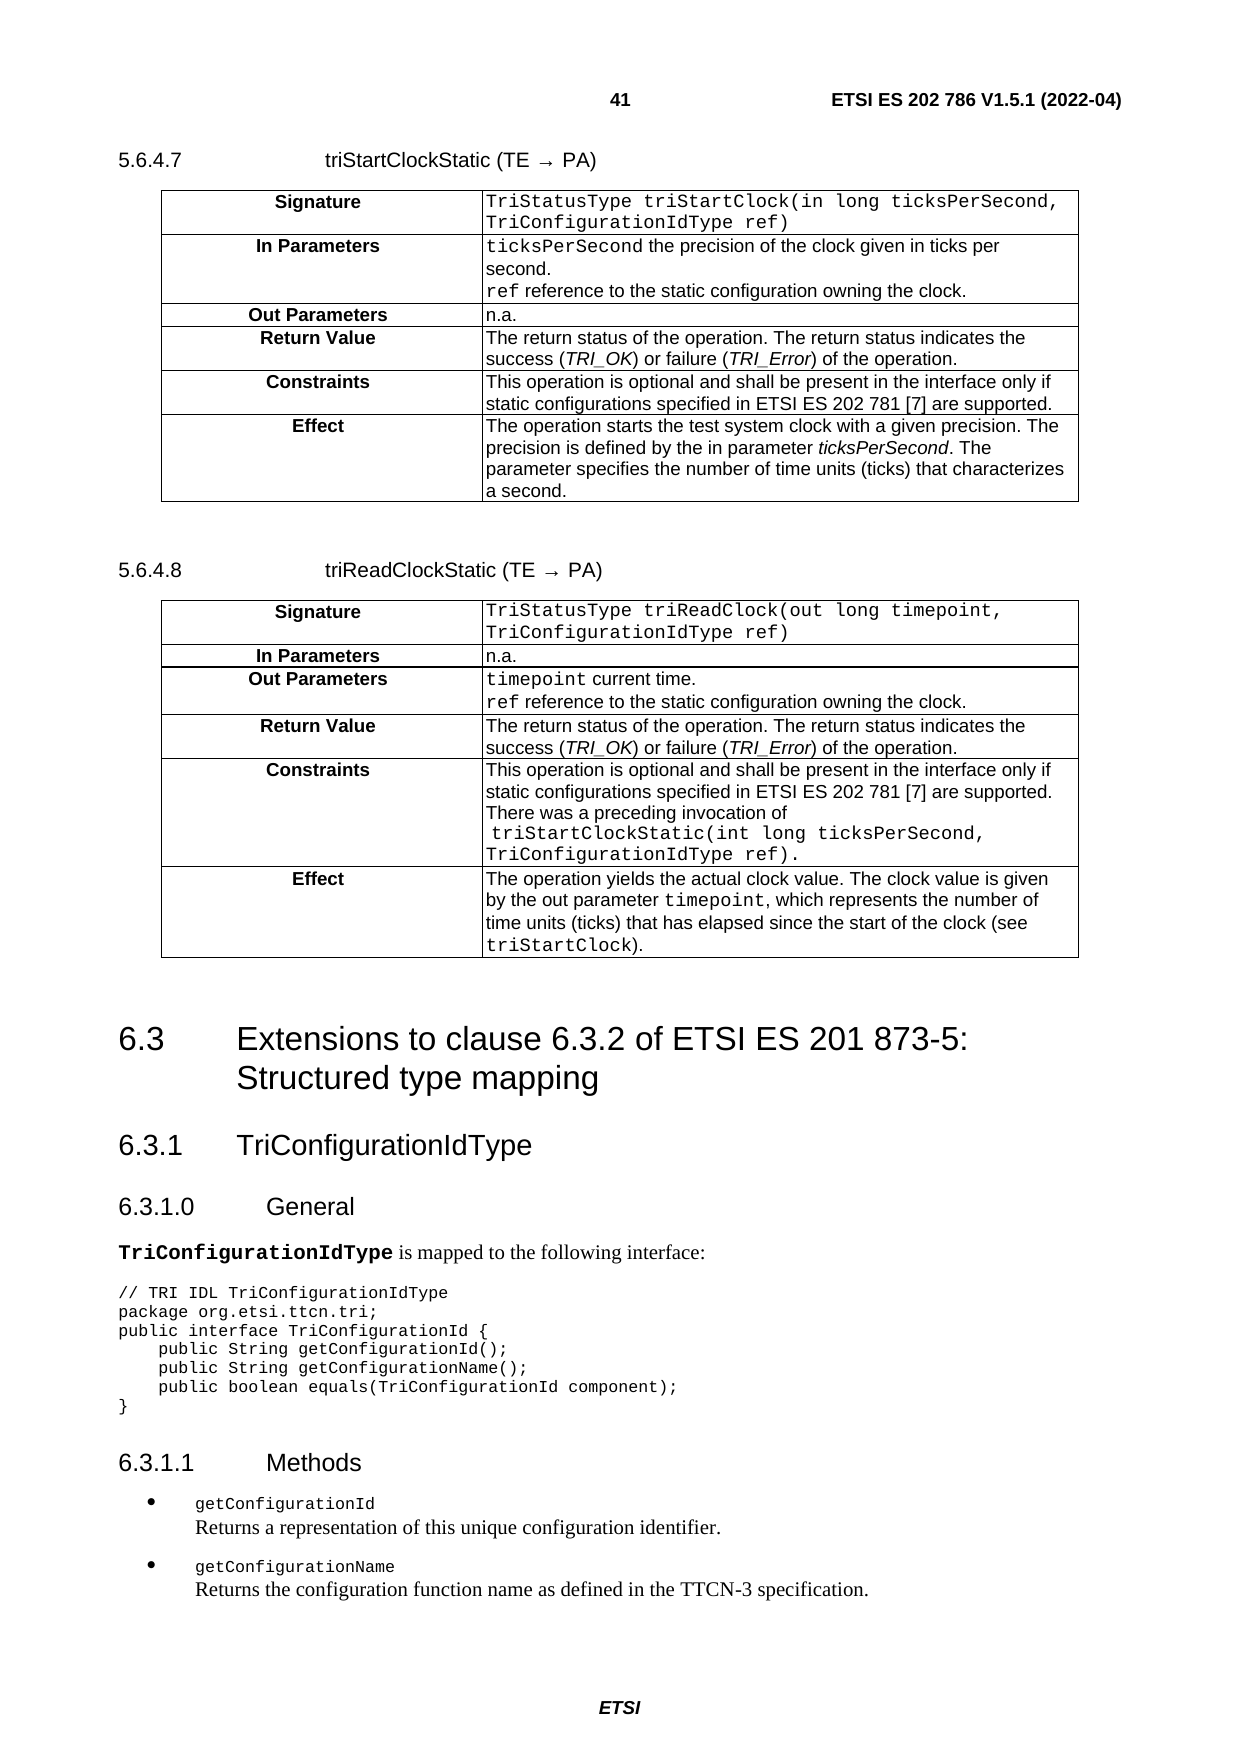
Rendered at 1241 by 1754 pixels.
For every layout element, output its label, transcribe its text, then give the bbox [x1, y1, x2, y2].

table_cell Constraints [162, 371, 482, 414]
table_cell This operation is optional and shall be present in the interface only if static configurations specified in ETSI ES 202 781 [7] are supported. There was a preceding invocation of triStartClockStatic(int long ticksPerSecond, TriConfigurationIdType ref). [483, 759, 1078, 866]
table_cell In Parameters [162, 645, 482, 666]
table_cell ticksPerSecond the precision of the clock given in ticks per second. ref reference to the static configuration owning the clock. [483, 235, 1078, 303]
table_cell Effect [162, 867, 482, 957]
table_cell timepoint current time. ref reference to the static configuration owning the clock. [483, 668, 1078, 714]
text getConfigurationId Returns a representation of this unique configuration identifier. [148, 1495, 1122, 1539]
text public interface TriConfigurationId { [118, 1322, 1122, 1341]
text 5.6.4.8 triReadClockStatic (TE → PA) [118, 557, 1122, 581]
text public String getConfigurationName(); [118, 1360, 1122, 1379]
table_cell The operation starts the test system clock with a given precision. The precision is defined by the in parameter ticksPerSecond. The parameter specifies the number of time units (ticks) that characterizes a second. [483, 415, 1078, 501]
text getConfigurationName Returns the configuration function name as defined in the TTCN-3 specification. [148, 1557, 1122, 1601]
text } [118, 1397, 1122, 1416]
table_header Signature [162, 601, 482, 644]
text TriConfigurationIdType is mapped to the following interface: [118, 1240, 1122, 1266]
table_header TriStatusType triReadClock(out long timepoint, TriConfigurationIdType ref) [483, 601, 1078, 644]
table_cell n.a. [483, 304, 1078, 326]
table_cell Out Parameters [162, 304, 482, 326]
text // TRI IDL TriConfigurationIdType [118, 1284, 1122, 1303]
table_cell This operation is optional and shall be present in the interface only if static configurations specified in ETSI ES 202 781 [7] are supported. [483, 371, 1078, 414]
table_cell n.a. [483, 645, 1078, 666]
table_cell The return status of the operation. The return status indicates the success (TRI_OK) or failure (TRI_Error) of the operation. [483, 715, 1078, 758]
text public boolean equals(TriConfigurationId component); [118, 1379, 1122, 1397]
table_cell In Parameters [162, 235, 482, 303]
table_cell Return Value [162, 715, 482, 758]
text public String getConfigurationId(); [118, 1341, 1122, 1360]
subtitle 6.3.1.0 General [118, 1192, 1122, 1221]
table_header Signature [162, 191, 482, 234]
table_cell Return Value [162, 327, 482, 370]
table_header TriStatusType triStartClock(in long ticksPerSecond, TriConfigurationIdType ref) [483, 191, 1078, 234]
table_cell Effect [162, 415, 482, 501]
table_cell Out Parameters [162, 668, 482, 714]
subtitle 6.3.1 TriConfigurationIdType [118, 1128, 1122, 1161]
subtitle 6.3 Extensions to clause 6.3.2 of ETSI ES 201 873-5: Structured type mapping [118, 1019, 1122, 1096]
text 5.6.4.7 triStartClockStatic (TE → PA) [118, 148, 1122, 172]
text package org.etsi.ttcn.tri; [118, 1303, 1122, 1322]
table_cell Constraints [162, 759, 482, 866]
table_cell The return status of the operation. The return status indicates the success (TRI_OK) or failure (TRI_Error) of the operation. [483, 327, 1078, 370]
table_cell The operation yields the actual clock value. The clock value is given by the out parameter timepoint, which represents the number of time units (ticks) that has elapsed since the start of the clock (see triStartClock). [483, 867, 1078, 957]
subtitle 6.3.1.1 Methods [118, 1448, 1122, 1476]
